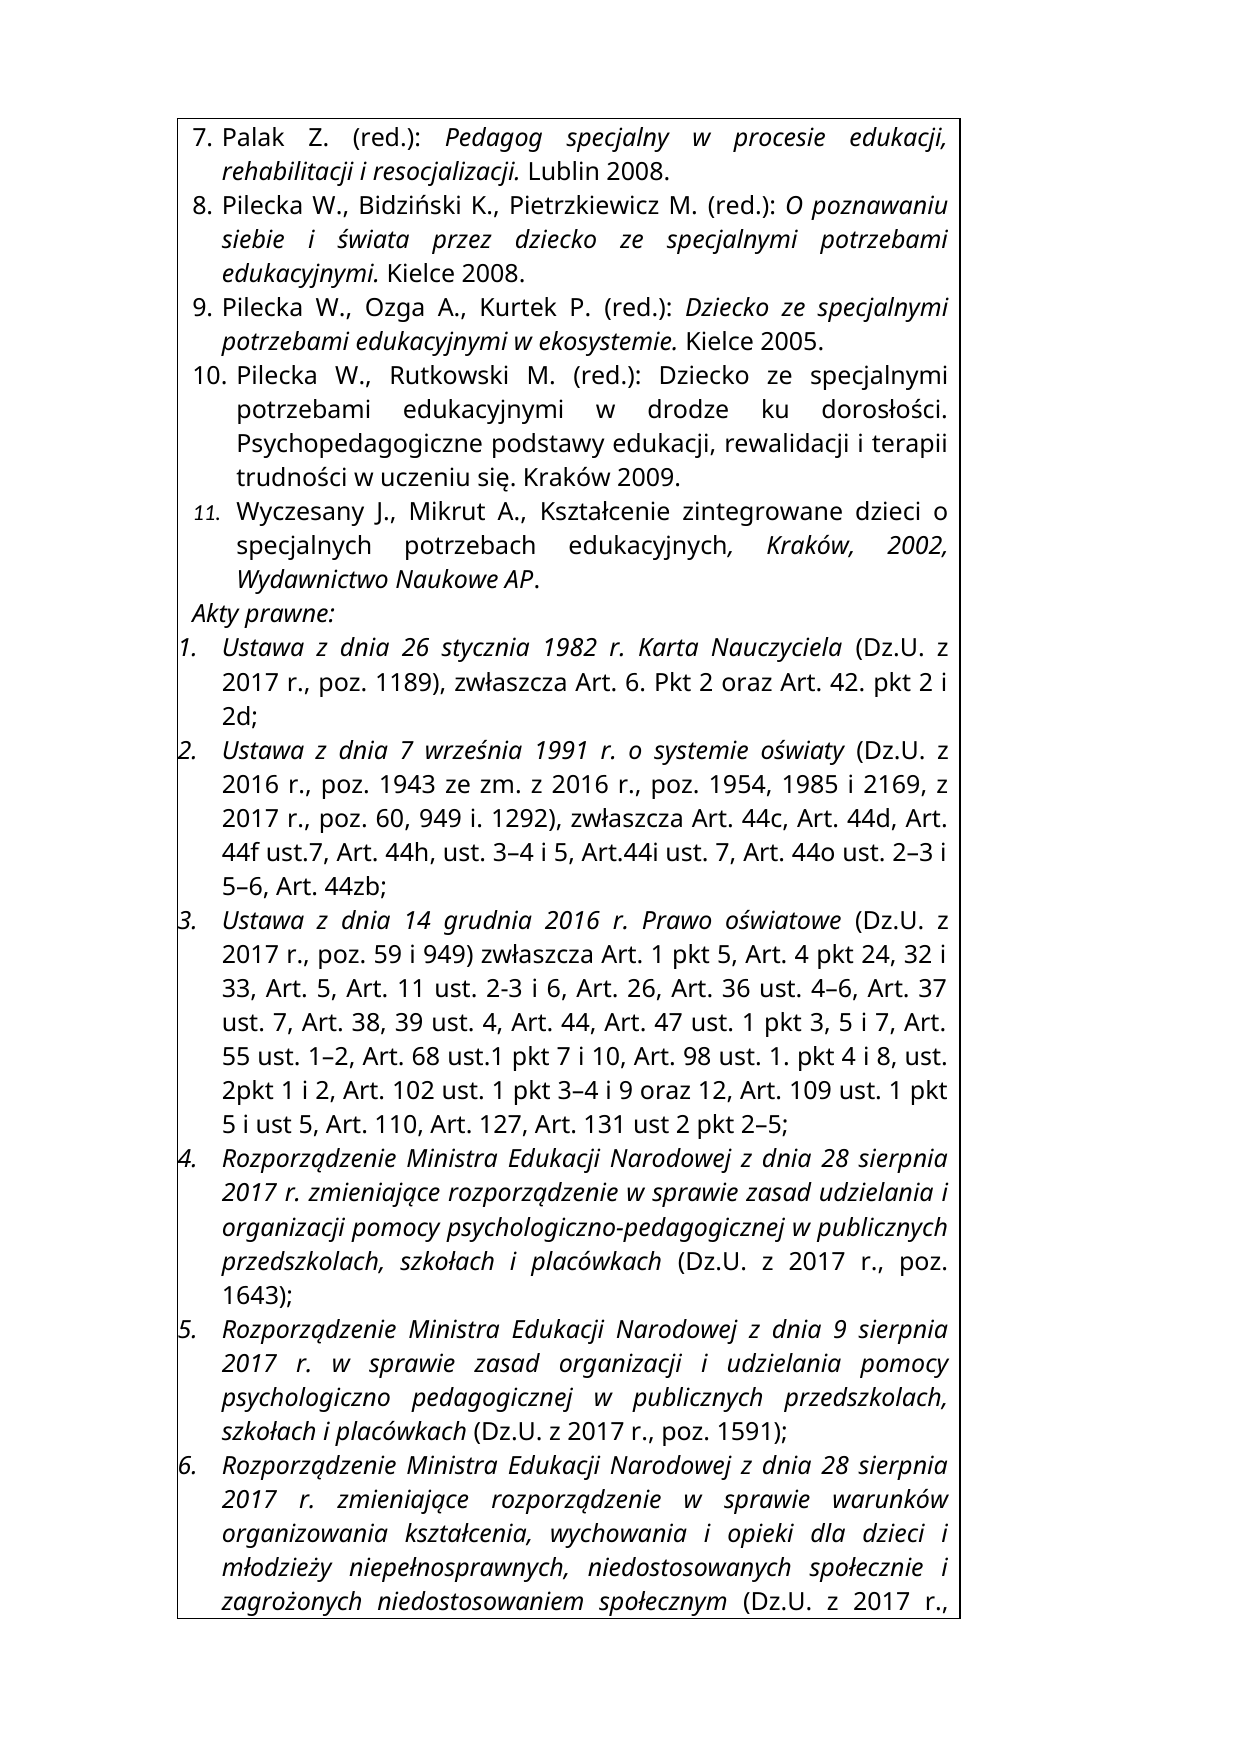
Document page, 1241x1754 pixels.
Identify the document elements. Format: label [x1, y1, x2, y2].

table_header [178, 119, 959, 1618]
